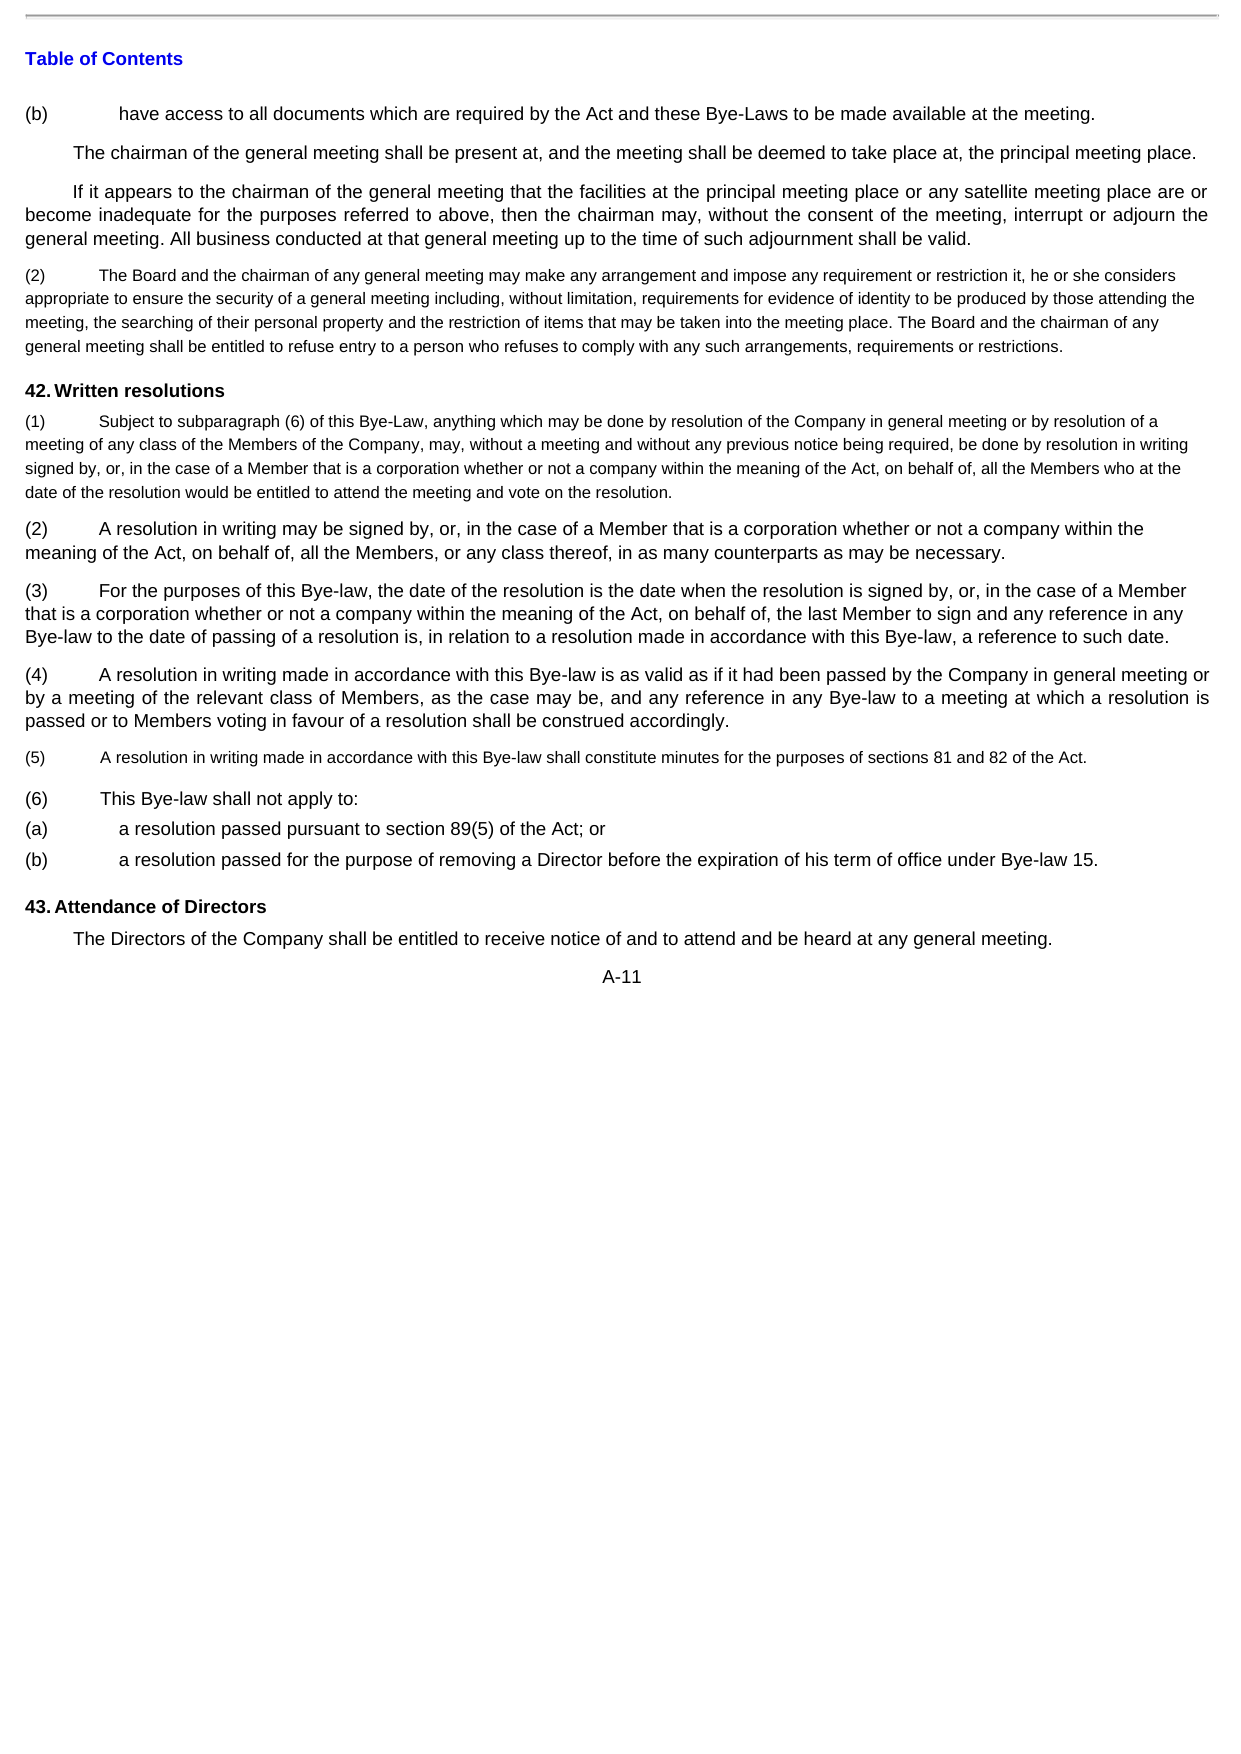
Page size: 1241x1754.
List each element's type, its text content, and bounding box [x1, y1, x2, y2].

text A-11 [602, 966, 1211, 987]
list a resolution passed pursuant to section 89(5) of the Act; or [25, 818, 1211, 840]
list Written resolutions [25, 380, 1211, 401]
text The chairman of the general meeting shall be present at, and the meeting shall be deemed to take place at, the principal meeting place. [73, 142, 1211, 163]
list The Board and the chairman of any general meeting may make any arrangement and impose any requirement or restriction it, he or she considers appropriate to ensure the security of a general meeting including, without limitation, requirements for evidence of identity to be produced by those attending the meeting, the searching of their personal property and the restriction of items that may be taken into the meeting place. The Board and the chairman of any general meeting shall be entitled to refuse entry to a person who refuses to comply with any such arrangements, requirements or restrictions. [25, 265, 1211, 356]
list A resolution in writing may be signed by, or, in the case of a Member that is a corporation whether or not a company within the meaning of the Act, on behalf of, all the Members, or any class thereof, in as many counterparts as may be necessary. [25, 518, 1211, 563]
text Table of Contents [25, 48, 1211, 69]
list Subject to subparagraph (6) of this Bye-Law, anything which may be done by resolution of the Company in general meeting or by resolution of a meeting of any class of the Members of the Company, may, without a meeting and without any previous notice being required, be done by resolution in writing signed by, or, in the case of a Member that is a corporation whether or not a company within the meaning of the Act, on behalf of, all the Members who at the date of the resolution would be entitled to attend the meeting and vote on the resolution. [25, 411, 1211, 502]
list This Bye-law shall not apply to: [25, 787, 1211, 809]
text The Directors of the Company shall be entitled to receive notice of and to attend and be heard at any general meeting. [73, 928, 1211, 949]
list Attendance of Directors [25, 896, 1211, 918]
list For the purposes of this Bye-law, the date of the resolution is the date when the resolution is signed by, or, in the case of a Member that is a corporation whether or not a company within the meaning of the Act, on behalf of, the last Member to sign and any reference in any Bye-law to the date of passing of a resolution is, in relation to a resolution made in accordance with this Bye-law, a reference to such date. [25, 579, 1211, 647]
text If it appears to the chairman of the general meeting that the facilities at the principal meeting place or any satellite meeting place are or become inadequate for the purposes referred to above, then the chairman may, without the consent of the meeting, interrupt or adjourn the general meeting. All business conducted at that general meeting up to the time of such adjournment shall be valid. [25, 181, 1209, 249]
list A resolution in writing made in accordance with this Bye-law shall constitute minutes for the purposes of sections 81 and 82 of the Act. [25, 748, 1211, 767]
list A resolution in writing made in accordance with this Bye-law is as valid as if it had been passed by the Company in general meeting or by a meeting of the relevant class of Members, as the case may be, and any reference in any Bye-law to a meeting at which a resolution is passed or to Members voting in favour of a resolution shall be construed accordingly. [25, 664, 1211, 732]
picture [23, 14, 1220, 21]
list a resolution passed for the purpose of removing a Director before the expiration of his term of office under Bye-law 15. [25, 849, 1211, 871]
list have access to all documents which are required by the Act and these Bye-Laws to be made available at the meeting. [25, 102, 1211, 124]
